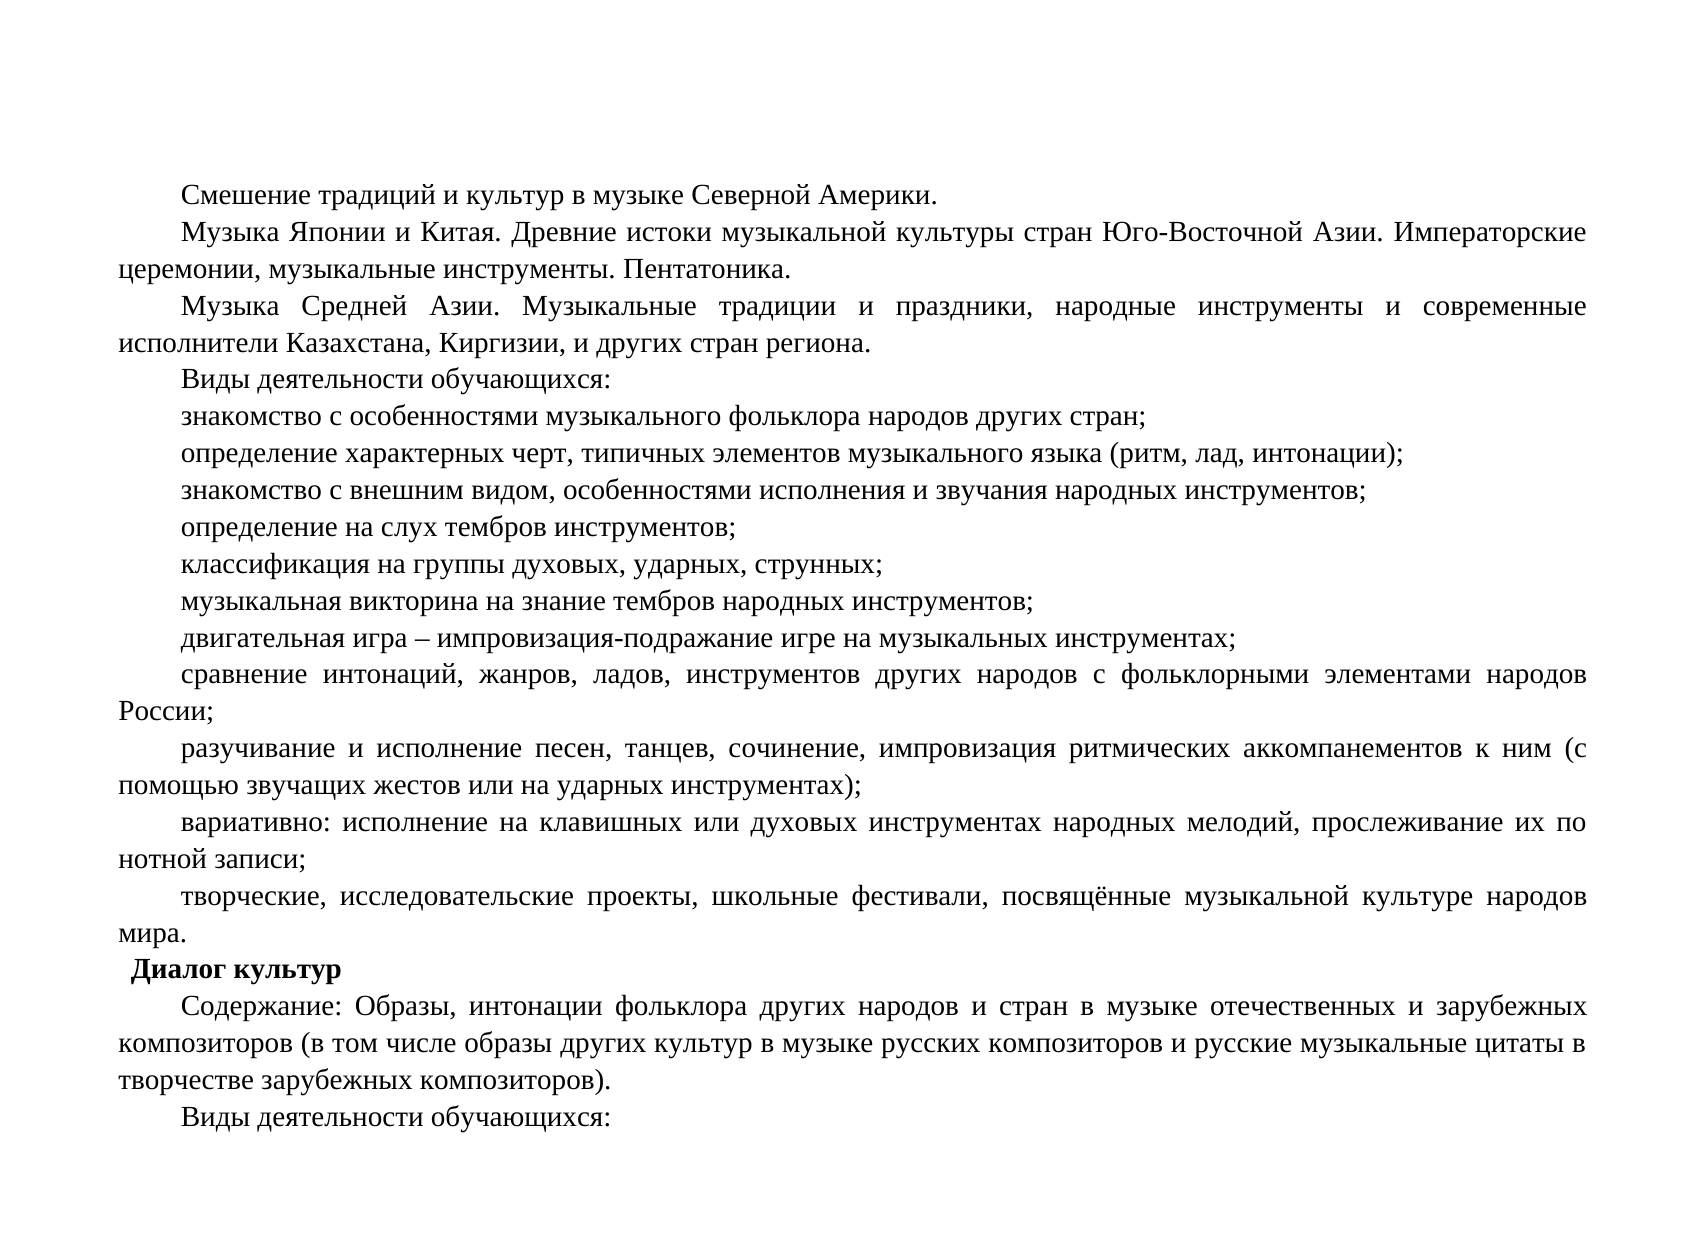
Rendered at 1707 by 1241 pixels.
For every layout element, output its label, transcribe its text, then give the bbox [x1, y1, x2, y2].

text Музыка Японии и Китая. Древние истоки музыкальной культуры стран Юго-Восточной Азии. Императорские церемонии, музыкальные инструменты. Пентатоника. [118, 214, 1588, 284]
text Музыка Средней Азии. Музыкальные традиции и праздники, народные инструменты и современные исполнители Казахстана, Киргизии, и других стран региона. [118, 288, 1588, 358]
text знакомство с внешним видом, особенностями исполнения и звучания народных инструментов; [118, 472, 1588, 506]
text музыкальная викторина на знание тембров народных инструментов; [118, 583, 1588, 616]
text Диалог культур [131, 952, 1588, 985]
text Содержание: Образы, интонации фольклора других народов и стран в музыке отечественных и зарубежных композиторов (в том числе образы других культур в музыке русских композиторов и русские музыкальные цитаты в творчестве зарубежных композиторов). [118, 988, 1588, 1096]
text Виды деятельности обучающихся: [118, 362, 1588, 395]
text знакомство с особенностями музыкального фольклора народов других стран; [118, 398, 1588, 432]
text вариативно: исполнение на клавишных или духовых инструментах народных мелодий, прослеживание их по нотной записи; [118, 804, 1588, 874]
text определение на слух тембров инструментов; [118, 509, 1588, 543]
text творческие, исследовательские проекты, школьные фестивали, посвящённые музыкальной культуре народов мира. [118, 878, 1588, 948]
text разучивание и исполнение песен, танцев, сочинение, импровизация ритмических аккомпанементов к ним (с помощью звучащих жестов или на ударных инструментах); [118, 730, 1588, 801]
text сравнение интонаций, жанров, ладов, инструментов других народов с фольклорными элементами народов России; [118, 657, 1588, 727]
text Смешение традиций и культур в музыке Северной Америки. [118, 177, 1588, 211]
text классификация на группы духовых, ударных, струнных; [118, 546, 1588, 579]
text двигательная игра – импровизация-подражание игре на музыкальных инструментах; [118, 620, 1588, 653]
text Виды деятельности обучающихся: [118, 1099, 1588, 1133]
text определение характерных черт, типичных элементов музыкального языка (ритм, лад, интонации); [118, 435, 1588, 469]
